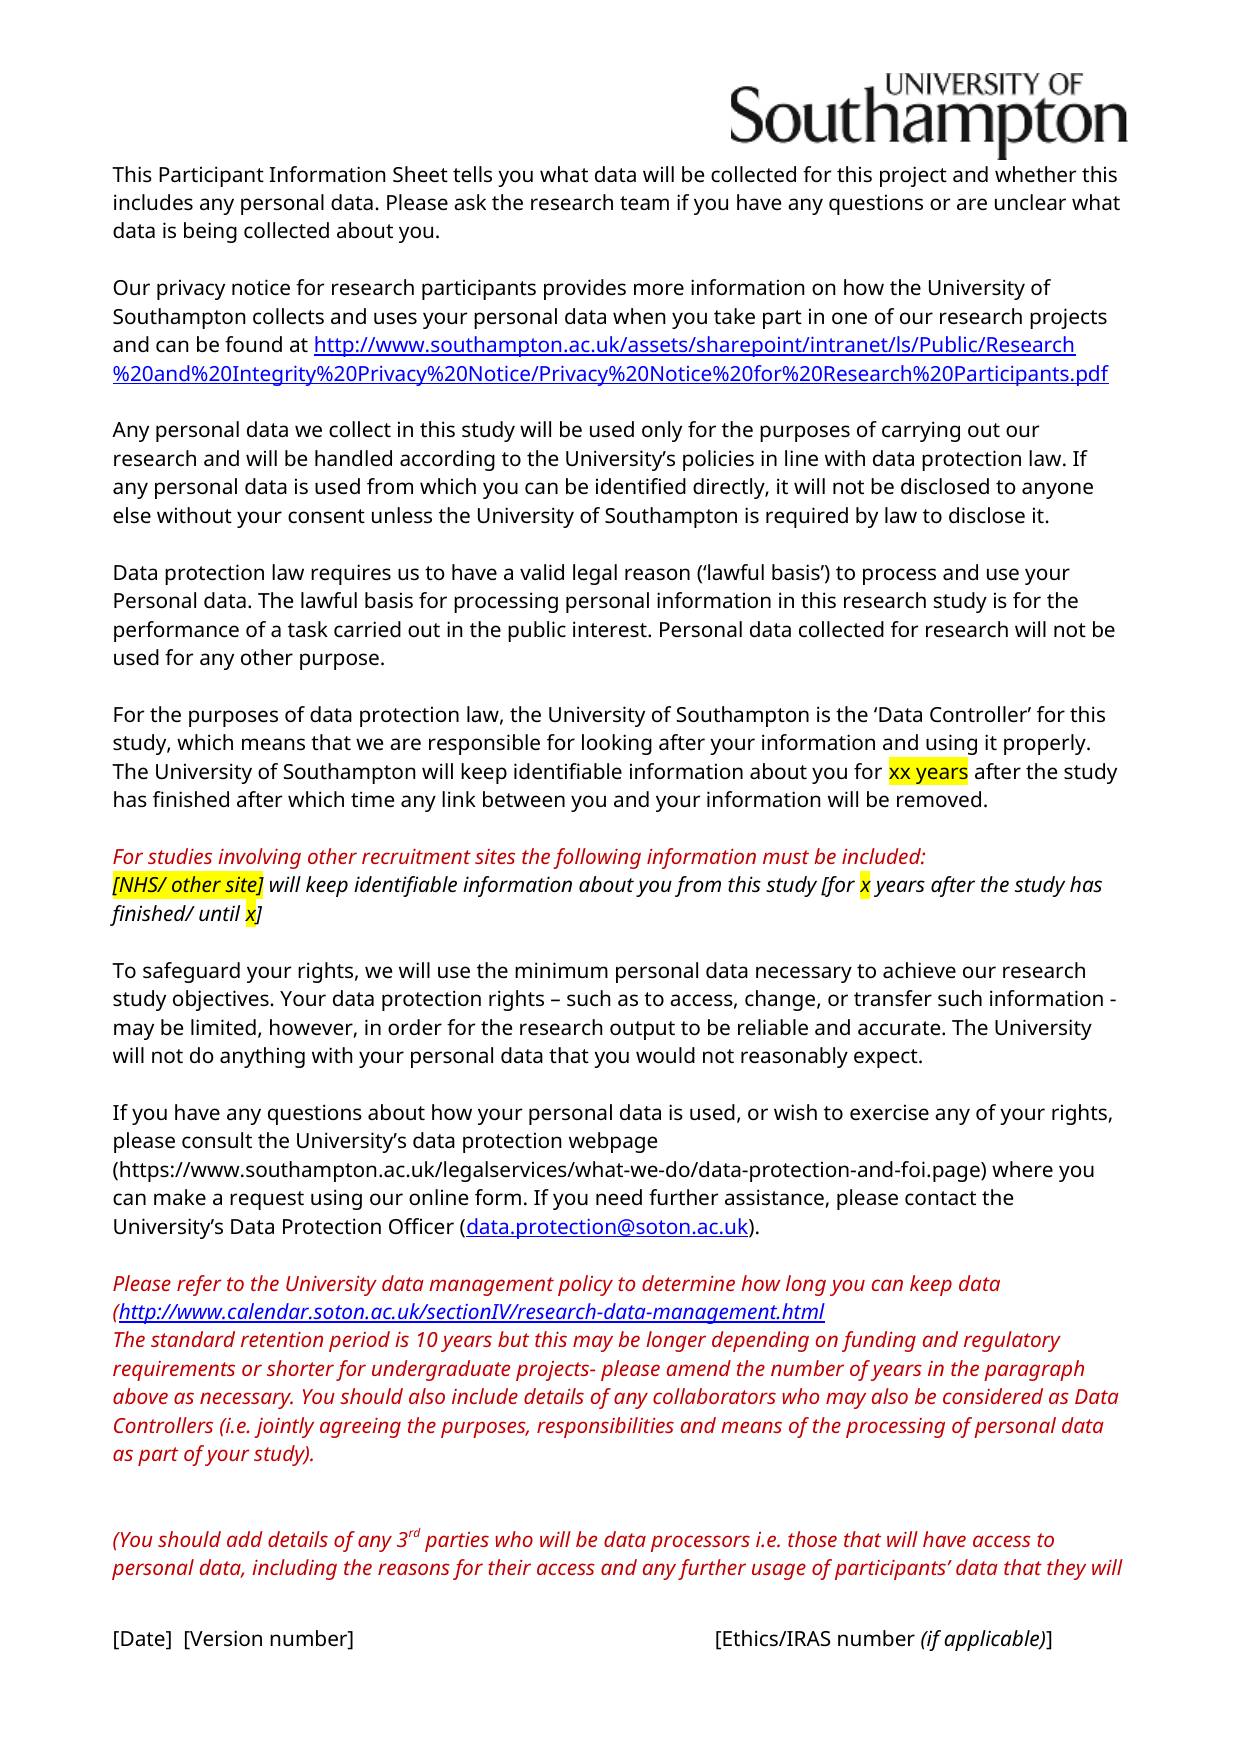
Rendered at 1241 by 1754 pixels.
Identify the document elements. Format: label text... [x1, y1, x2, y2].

text For the purposes of data protection law, the University of Southampton is the ‘Data Controller’ for this study, which means that we are responsible for looking after your information and using it properly. The University of Southampton will keep identifiable information about you for xx years after the study has finished after which time any link between you and your information will be removed. [112, 700, 1128, 814]
text The standard retention period is 10 years but this may be longer depending on funding and regulatory requirements or shorter for undergraduate projects- please amend the number of years in the paragraph above as necessary. You should also include details of any collaborators who may also be considered as Data Controllers (i.e. jointly agreeing the purposes, responsibilities and means of the processing of personal data as part of your study). [112, 1326, 1128, 1468]
text To safeguard your rights, we will use the minimum personal data necessary to achieve our research study objectives. Your data protection rights – such as to access, change, or transfer such information - may be limited, however, in order for the research output to be reliable and accurate. The University will not do anything with your personal data that you would not reasonably expect. [112, 956, 1128, 1070]
text For studies involving other recruitment sites the following information must be included: [112, 842, 1128, 871]
text Our privacy notice for research participants provides more information on how the University of Southampton collects and uses your personal data when you take part in one of our research projects and can be found at http://www.southampton.ac.uk/assets/sharepoint/intranet/ls/Public/Research%20and%20Integrity%20Privacy%20Notice/Privacy%20Notice%20for%20Research%20Participants.pdf [112, 273, 1128, 387]
picture [731, 73, 1128, 160]
text Any personal data we collect in this study will be used only for the purposes of carrying out our research and will be handled according to the University’s policies in line with data protection law. If any personal data is used from which you can be identified directly, it will not be disclosed to anyone else without your consent unless the University of Southampton is required by law to disclose it. [112, 416, 1128, 529]
text Please refer to the University data management policy to determine how long you can keep data (http://www.calendar.soton.ac.uk/sectionIV/research-data-management.html [112, 1269, 1128, 1326]
text [NHS/ other site] will keep identifiable information about you from this study [for x years after the study has finished/ until x] [256, 871, 1128, 927]
text Data protection law requires us to have a valid legal reason (‘lawful basis’) to process and use your Personal data. The lawful basis for processing personal information in this research study is for the performance of a task carried out in the public interest. Personal data collected for research will not be used for any other purpose. [112, 558, 1128, 672]
text If you have any questions about how your personal data is used, or wish to exercise any of your rights, please consult the University’s data protection webpage (https://www.southampton.ac.uk/legalservices/what-we-do/data-protection-and-foi.page) where you can make a request using our online form. If you need further assistance, please contact the University’s Data Protection Officer (data.protection@soton.ac.uk). [112, 1098, 1128, 1240]
text This Participant Information Sheet tells you what data will be collected for this project and whether this includes any personal data. Please ask the research team if you have any questions or are unclear what data is being collected about you. [112, 160, 1128, 245]
